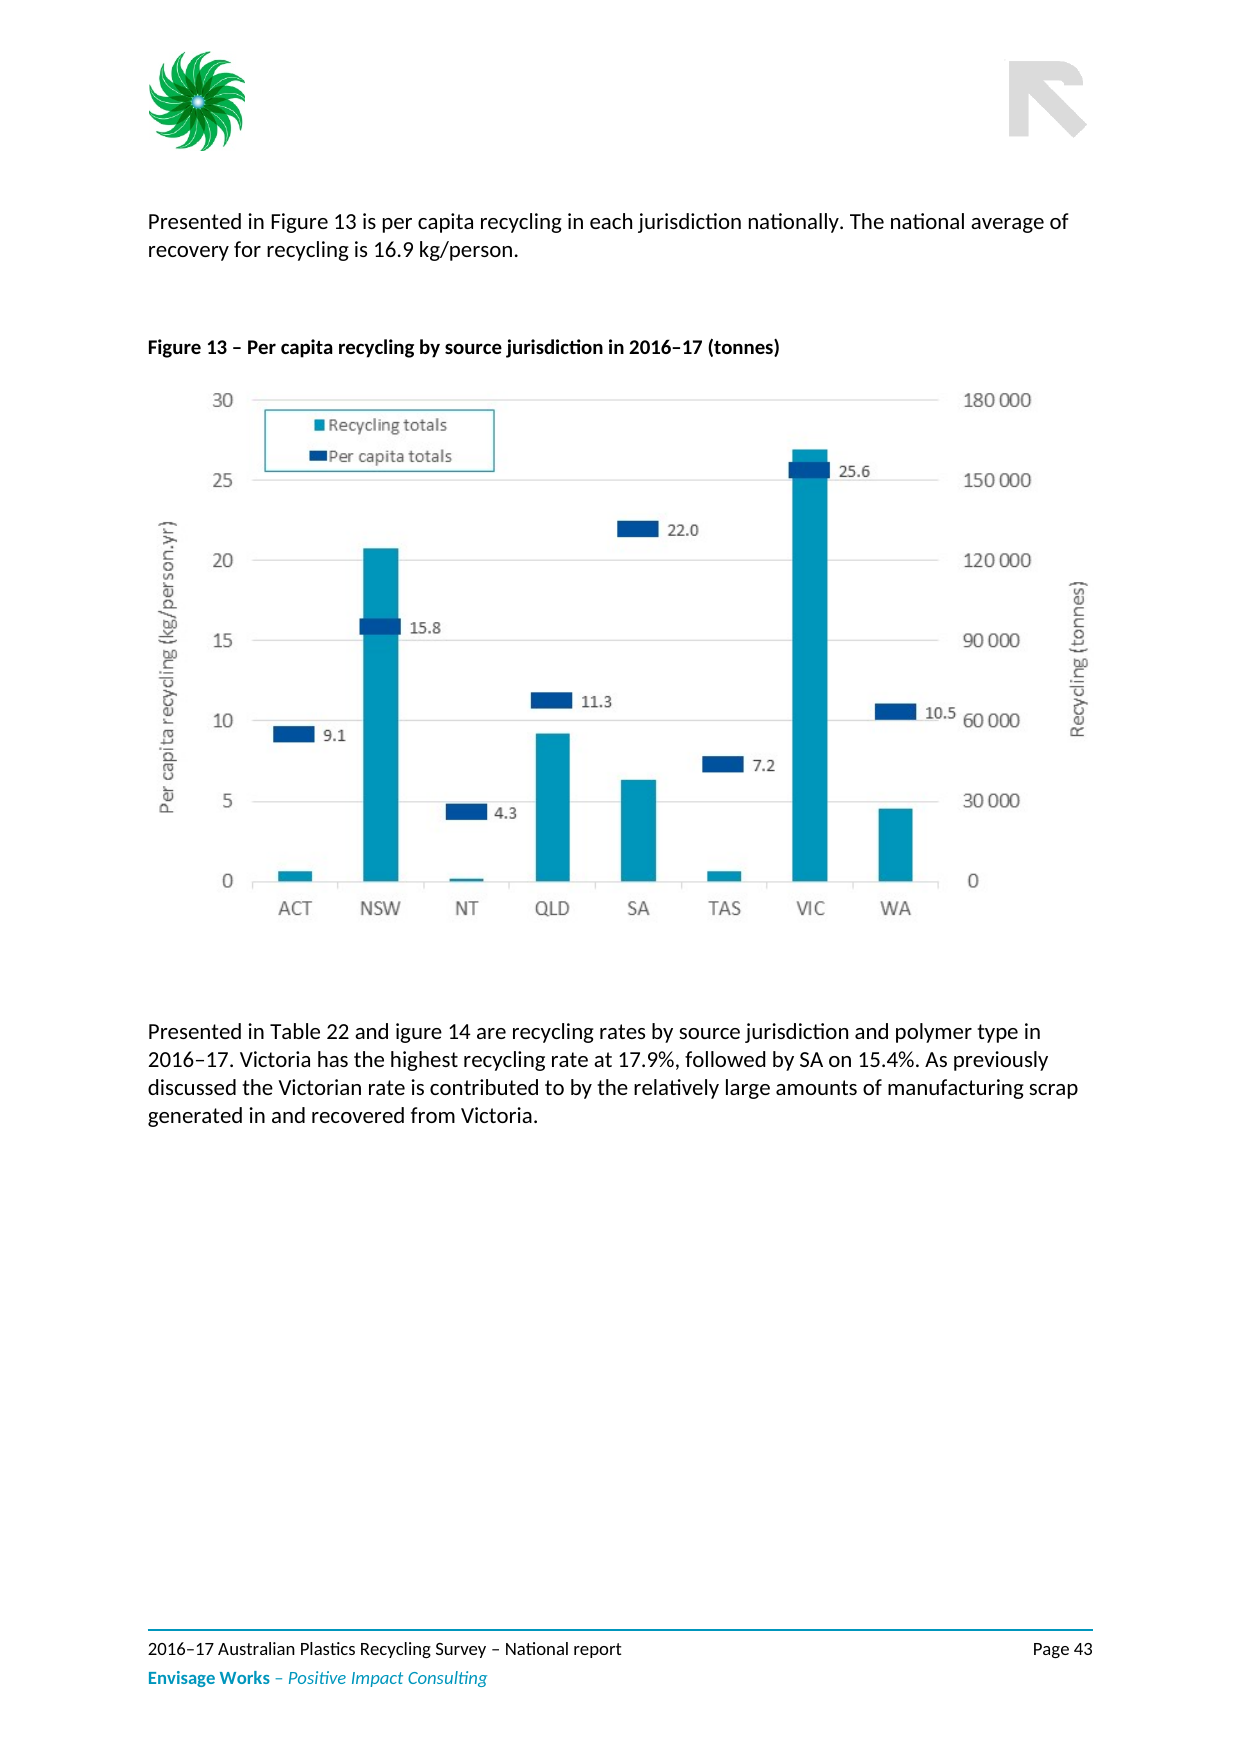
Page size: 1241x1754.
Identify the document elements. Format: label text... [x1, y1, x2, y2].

text Presented in Figure 13 is per capita recycling in each jurisdiction nationally. The national average of recovery for recycling is 16.9 kg/person. [148, 207, 1092, 263]
picture [1004, 59, 1091, 141]
picture [147, 372, 1094, 964]
text Presented in Table 22 and Figure 14 are recycling rates by source jurisdiction and polymer type in 2016–17. Victoria has the highest recycling rate at 17.9%, followed by SA on 15.4%. As previously discussed the Victorian rate is contributed to by the relatively large amounts of manufacturing scrap generated in and recovered from Victoria. [148, 1017, 1092, 1129]
table_header Figure 13 – Per capita recycling by source jurisdiction in 2016–17 (tonnes) [136, 328, 1104, 366]
picture [147, 51, 245, 149]
table_cell [136, 366, 1104, 970]
